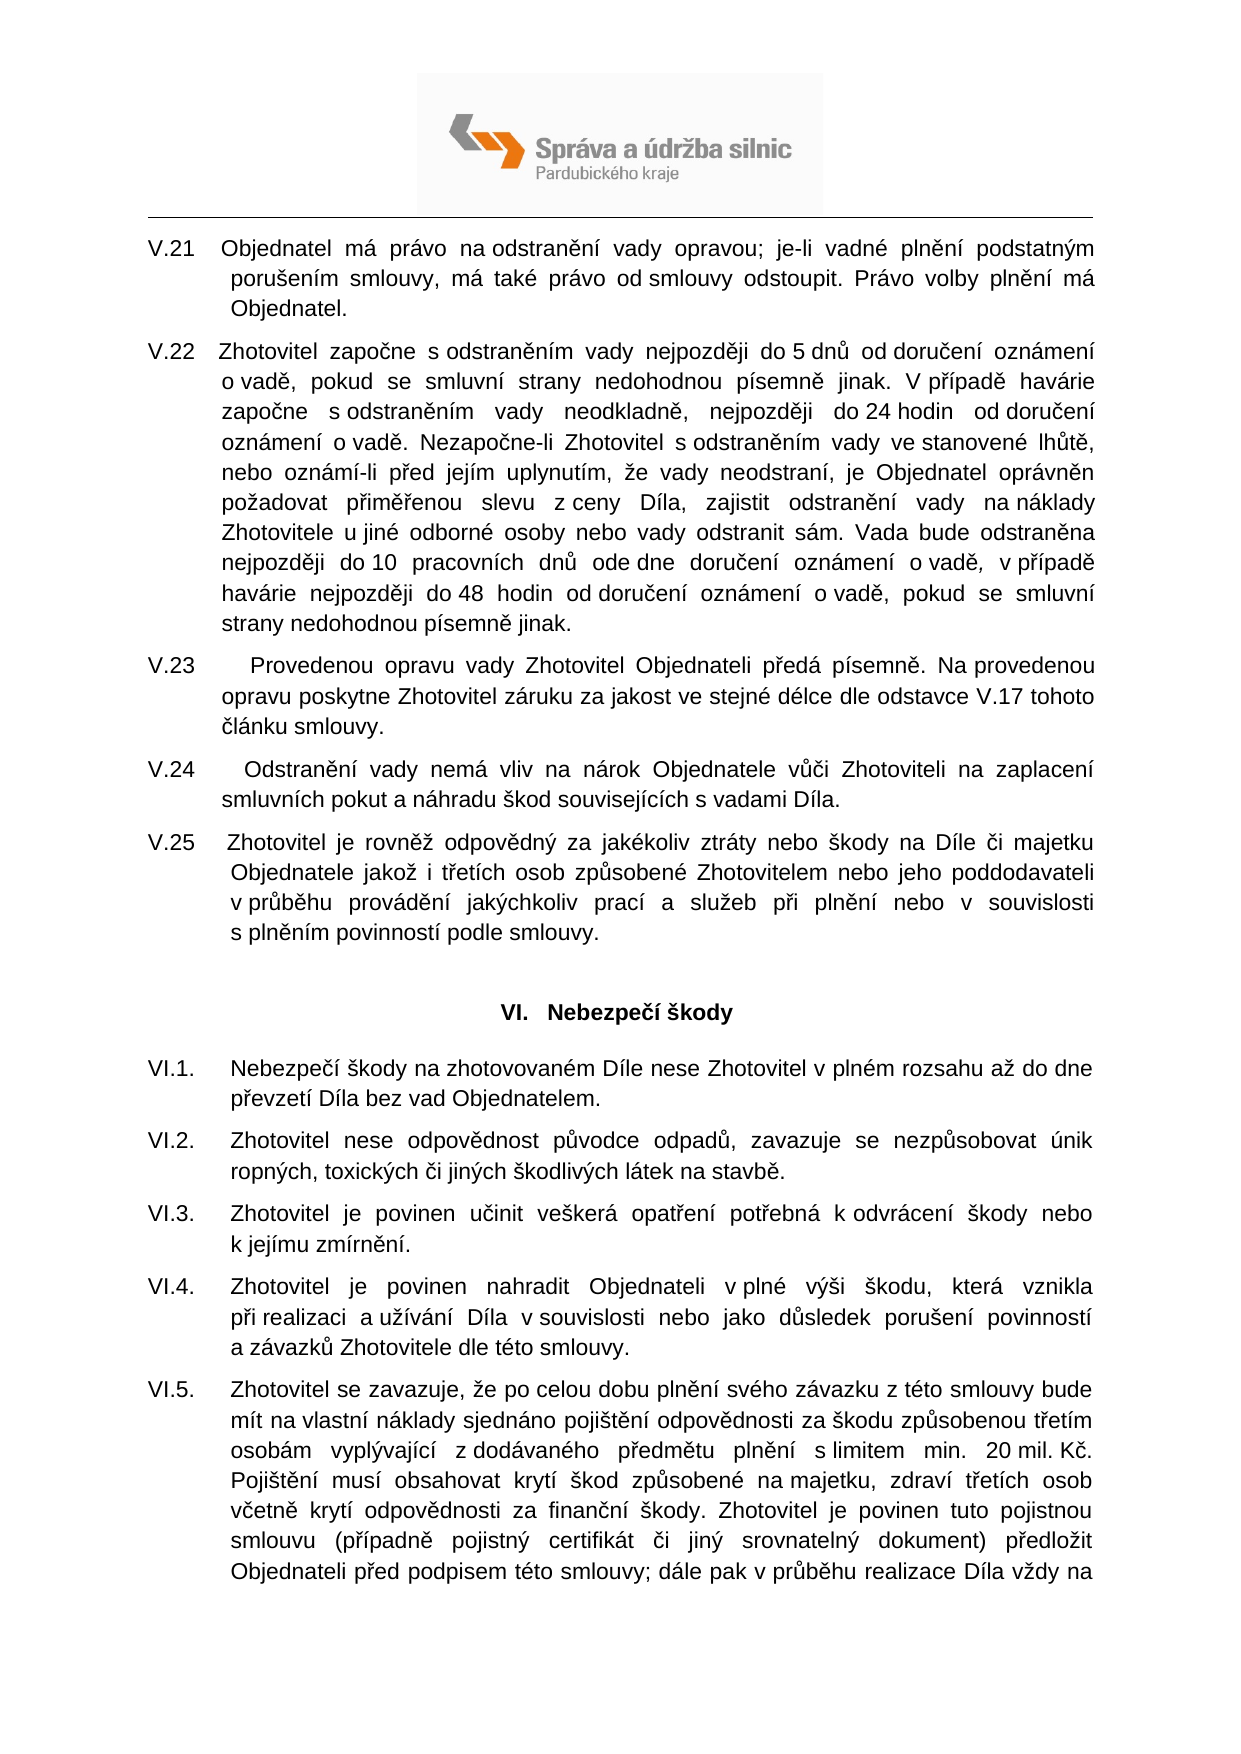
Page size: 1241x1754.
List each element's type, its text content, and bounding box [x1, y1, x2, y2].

list Zhotovitel nese odpovědnost původce odpadů, zavazuje se nezpůsobovat únik ropných, toxických či jiných škodlivých látek na stavbě. [148, 1127, 1093, 1184]
picture [417, 73, 824, 215]
list V.22 Zhotovitel započne s odstraněním vady nejpozději do 5 dnů od doručení oznámení o vadě, pokud se smluvní strany nedohodnou písemně jinak. V případě havárie započne s odstraněním vady neodkladně, nejpozději do 24 hodin od doručení oznámení o vadě. Nezapočne-li Zhotovitel s odstraněním vady ve stanovené lhůtě, nebo oznámí-li před jejím uplynutím, že vady neodstraní, je Objednatel oprávněn požadovat přiměřenou slevu z ceny Díla, zajistit odstranění vady na náklady Zhotovitele u jiné odborné osoby nebo vady odstranit sám. Vada bude odstraněna nejpozději do 10 pracovních dnů ode dne doručení oznámení o vadě, v případě havárie nejpozději do 48 hodin od doručení oznámení o vadě, pokud se smluvní strany nedohodnou písemně jinak. [148, 338, 1095, 636]
text V.21 Objednatel má právo na odstranění vady opravou; je-li vadné plnění podstatným porušením smlouvy, má také právo od smlouvy odstoupit. Právo volby plnění má Objednatel. [148, 235, 1095, 322]
list Zhotovitel je povinen nahradit Objednateli v plné výši škodu, která vznikla při realizaci a užívání Díla v souvislosti nebo jako důsledek porušení povinností a závazků Zhotovitele dle této smlouvy. [148, 1273, 1093, 1360]
text V.23 Provedenou opravu vady Zhotovitel Objednateli předá písemně. Na provedenou opravu poskytne Zhotovitel záruku za jakost ve stejné délce dle odstavce V.17 tohoto článku smlouvy. [148, 652, 1095, 739]
text V.24 Odstranění vady nemá vliv na nárok Objednatele vůči Zhotoviteli na zaplacení smluvních pokut a náhradu škod souvisejících s vadami Díla. [148, 756, 1095, 812]
list Zhotovitel je povinen učinit veškerá opatření potřebná k odvrácení škody nebo k jejímu zmírnění. [148, 1200, 1093, 1257]
list Nebezpečí škody na zhotovovaném Díle nese Zhotovitel v plném rozsahu až do dne převzetí Díla bez vad Objednatelem. [148, 1054, 1093, 1111]
list Nebezpečí škody [166, 999, 1095, 1026]
text V.25 Zhotovitel je rovněž odpovědný za jakékoliv ztráty nebo škody na Díle či majetku Objednatele jakož i třetích osob způsobené Zhotovitelem nebo jeho poddodavateli v průběhu provádění jakýchkoliv prací a služeb při plnění nebo v souvislosti s plněním povinností podle smlouvy. [148, 828, 1095, 946]
